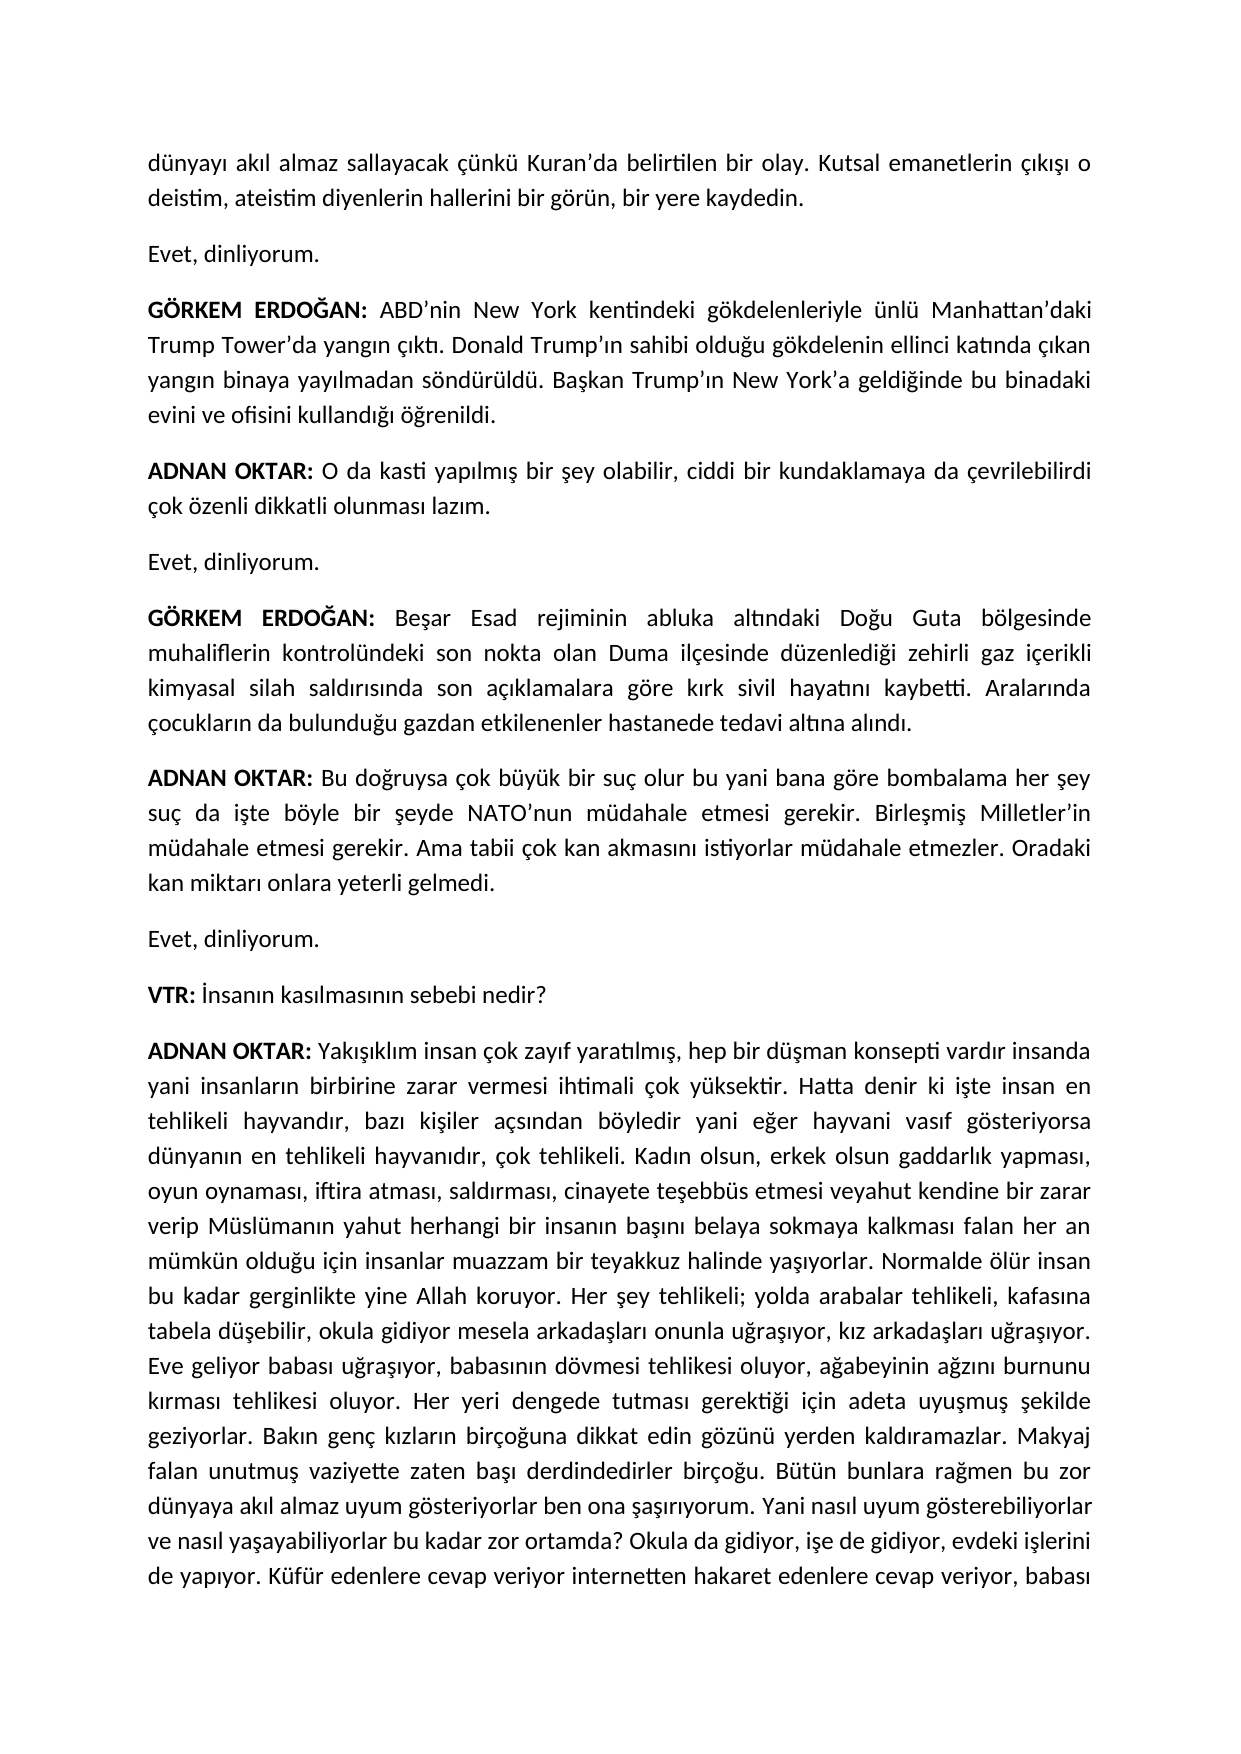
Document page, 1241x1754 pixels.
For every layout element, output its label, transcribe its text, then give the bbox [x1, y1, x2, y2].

text Evet, dinliyorum. [148, 923, 1093, 954]
text Evet, dinliyorum. [148, 238, 1093, 269]
text ADNAN OKTAR: O da kasti yapılmış bir şey olabilir, ciddi bir kundaklamaya da çevrilebilirdi çok özenli dikkatli olunması lazım. [148, 455, 1093, 521]
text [148, 1035, 1093, 1591]
text GÖRKEM ERDOĞAN: Beşar Esad rejiminin abluka altındaki Doğu Guta bölgesinde muhaliflerin kontrolündeki son nokta olan Duma ilçesinde düzenlediği zehirli gaz içerikli kimyasal silah saldırısında son açıklamalara göre kırk sivil hayatını kaybetti. Aralarında çocukların da bulunduğu gazdan etkilenenler hastanede tedavi altına alındı. [148, 602, 1093, 737]
text VTR: İnsanın kasılmasının sebebi nedir? [148, 979, 1093, 1010]
text GÖRKEM ERDOĞAN: ABD’nin New York kentindeki gökdelenleriyle ünlü Manhattan’daki Trump Tower’da yangın çıktı. Donald Trump’ın sahibi olduğu gökdelenin ellinci katında çıkan yangın binaya yayılmadan söndürüldü. Başkan Trump’ın New York’a geldiğinde bu binadaki evini ve ofisini kullandığı öğrenildi. [148, 294, 1093, 430]
text ADNAN OKTAR: Bu doğruysa çok büyük bir suç olur bu yani bana göre bombalama her şey suç da işte böyle bir şeyde NATO’nun müdahale etmesi gerekir. Birleşmiş Milletler’in müdahale etmesi gerekir. Ama tabii çok kan akmasını istiyorlar müdahale etmezler. Oradaki kan miktarı onlara yeterli gelmedi. [148, 763, 1093, 898]
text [148, 148, 1093, 213]
text Evet, dinliyorum. [148, 546, 1093, 576]
